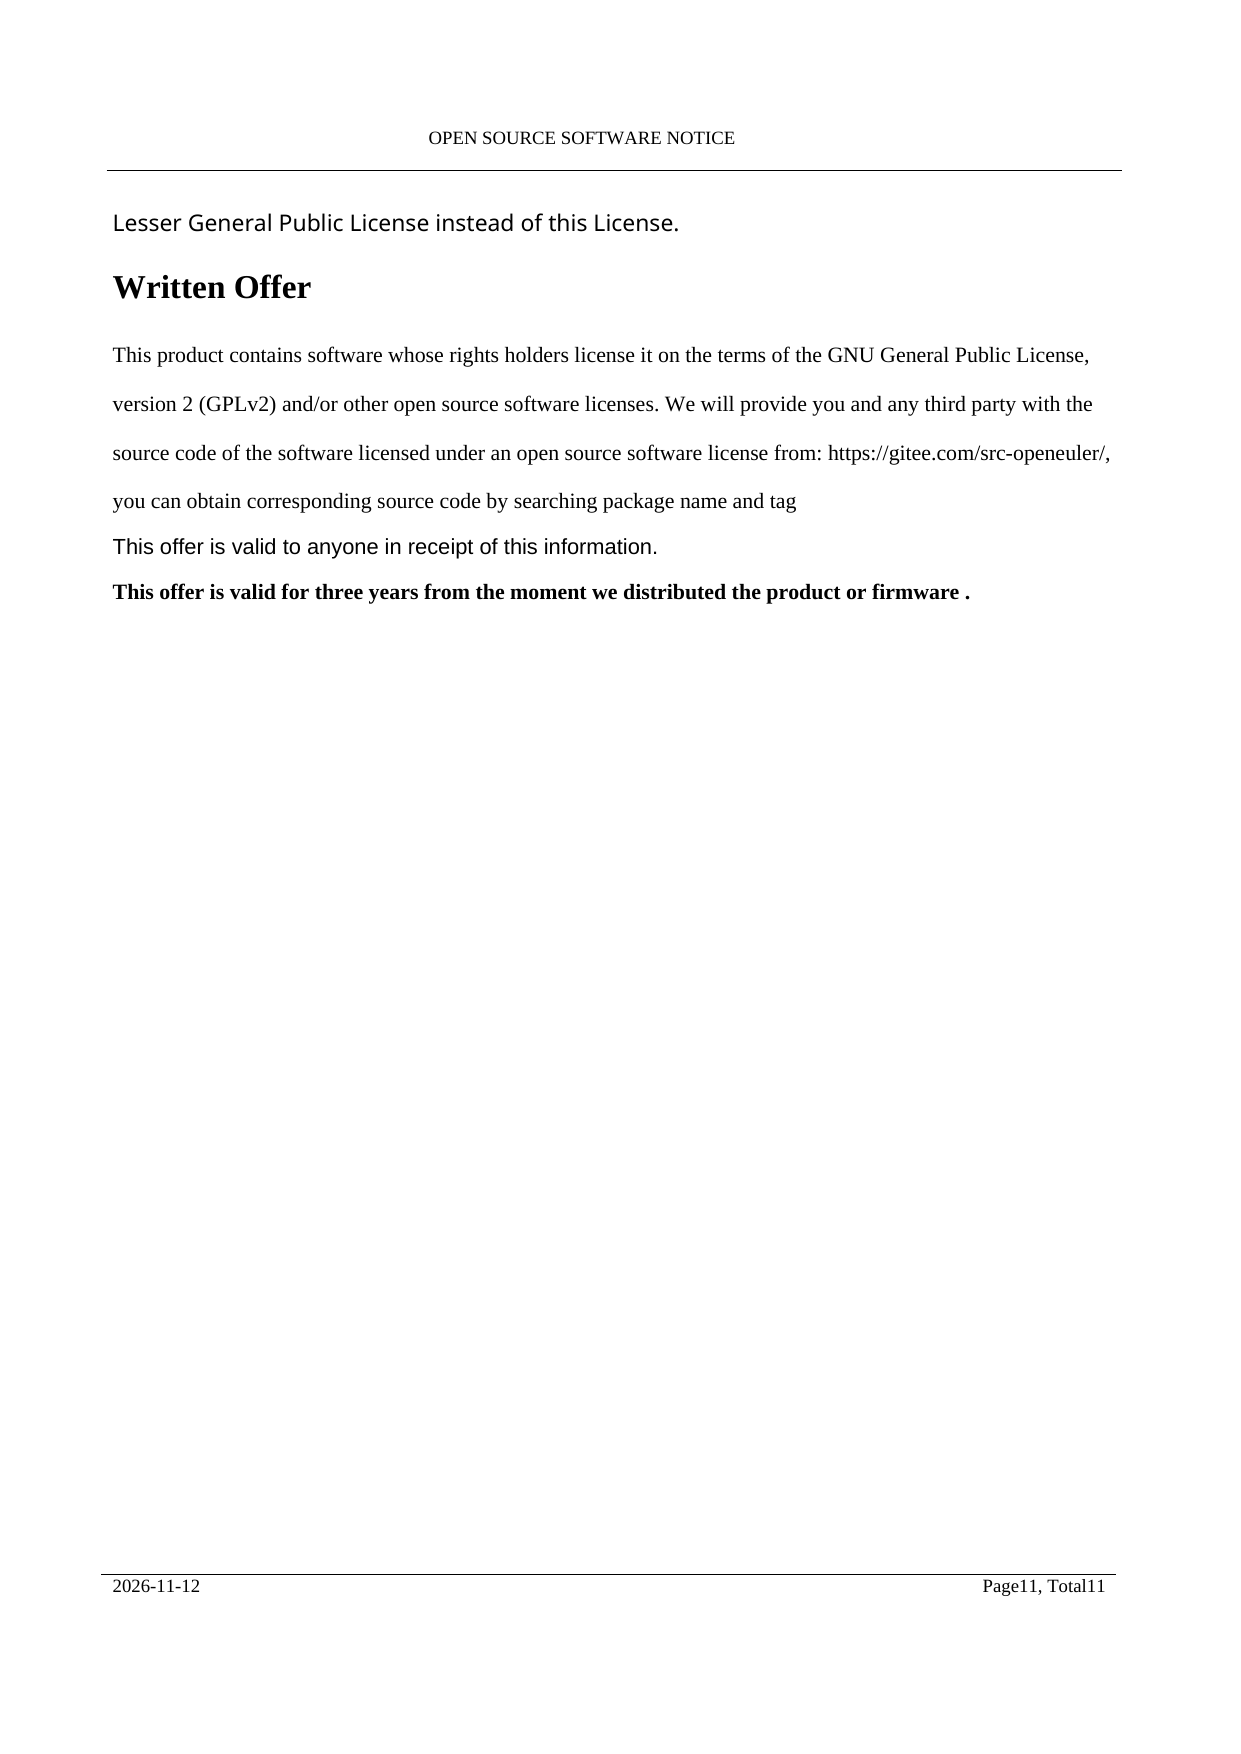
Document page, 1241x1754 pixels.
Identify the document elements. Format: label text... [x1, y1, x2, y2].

text This offer is valid to anyone in receipt of this information. [112, 530, 1128, 562]
text This offer is valid for three years from the moment we distributed the product or firmware . [112, 575, 1128, 608]
text This product contains software whose rights holders license it on the terms of the GNU General Public License, version 2 (GPLv2) and/or other open source software licenses. We will provide you and any third party with the source code of the software licensed under an open source software license from: https://gitee.com/src-openeuler/, you can obtain corresponding source code by searching package name and tag [112, 339, 1128, 517]
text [112, 206, 1128, 239]
text Written Offer [112, 254, 1128, 319]
